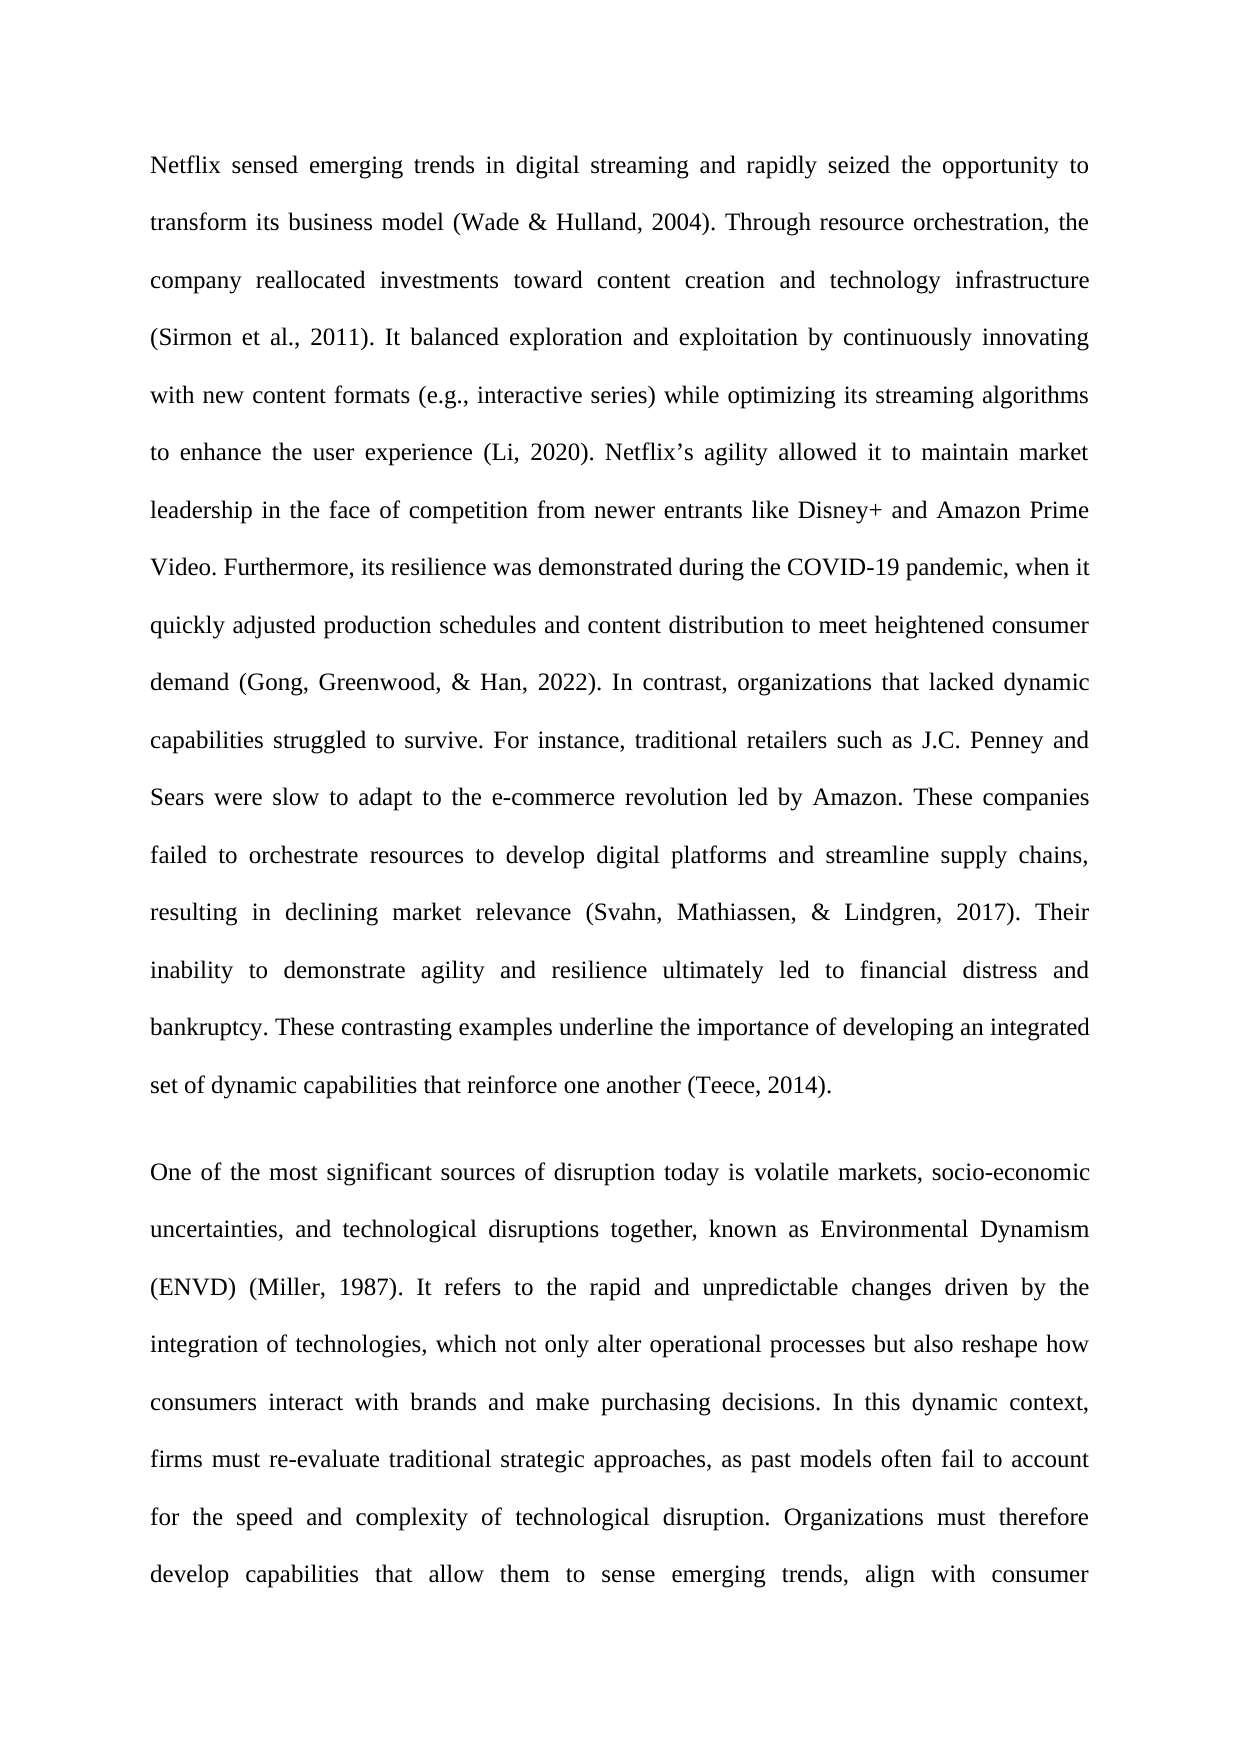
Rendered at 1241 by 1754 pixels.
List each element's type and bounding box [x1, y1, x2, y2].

text [150, 1157, 1090, 1588]
text [150, 150, 1090, 1099]
